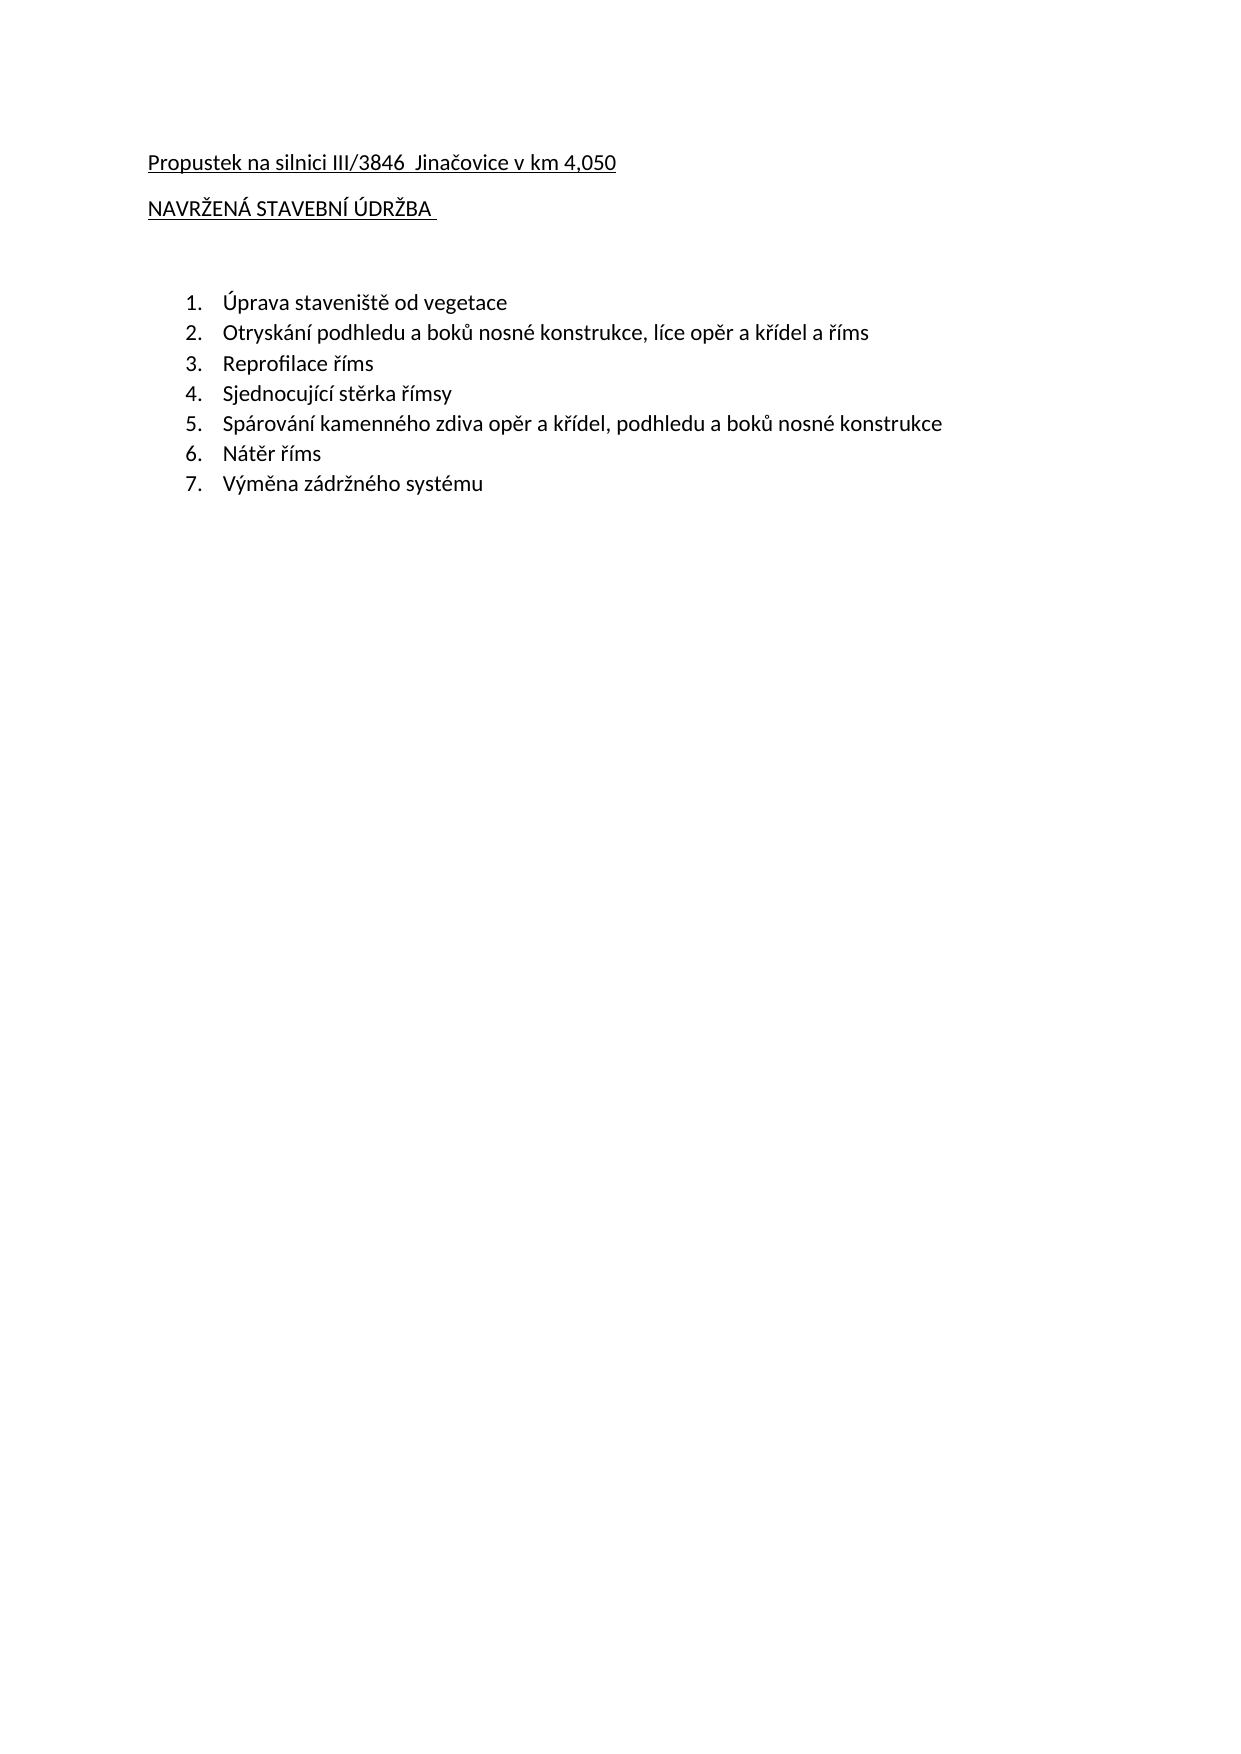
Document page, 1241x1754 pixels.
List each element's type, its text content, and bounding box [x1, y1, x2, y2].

text NAVRŽENÁ STAVEBNÍ ÚDRŽBA [148, 194, 1093, 222]
text Propustek na silnici III/3846 Jinačovice v km 4,050 [148, 148, 1093, 176]
list Výměna zádržného systému [185, 469, 1093, 497]
list Úprava staveniště od vegetace [185, 288, 1093, 316]
list Otryskání podhledu a boků nosné konstrukce, líce opěr a křídel a říms [185, 318, 1093, 346]
list Reprofilace říms [185, 349, 1093, 377]
list Nátěr říms [185, 439, 1093, 467]
list Spárování kamenného zdiva opěr a křídel, podhledu a boků nosné konstrukce [185, 409, 1093, 437]
list Sjednocující stěrka římsy [185, 379, 1093, 407]
